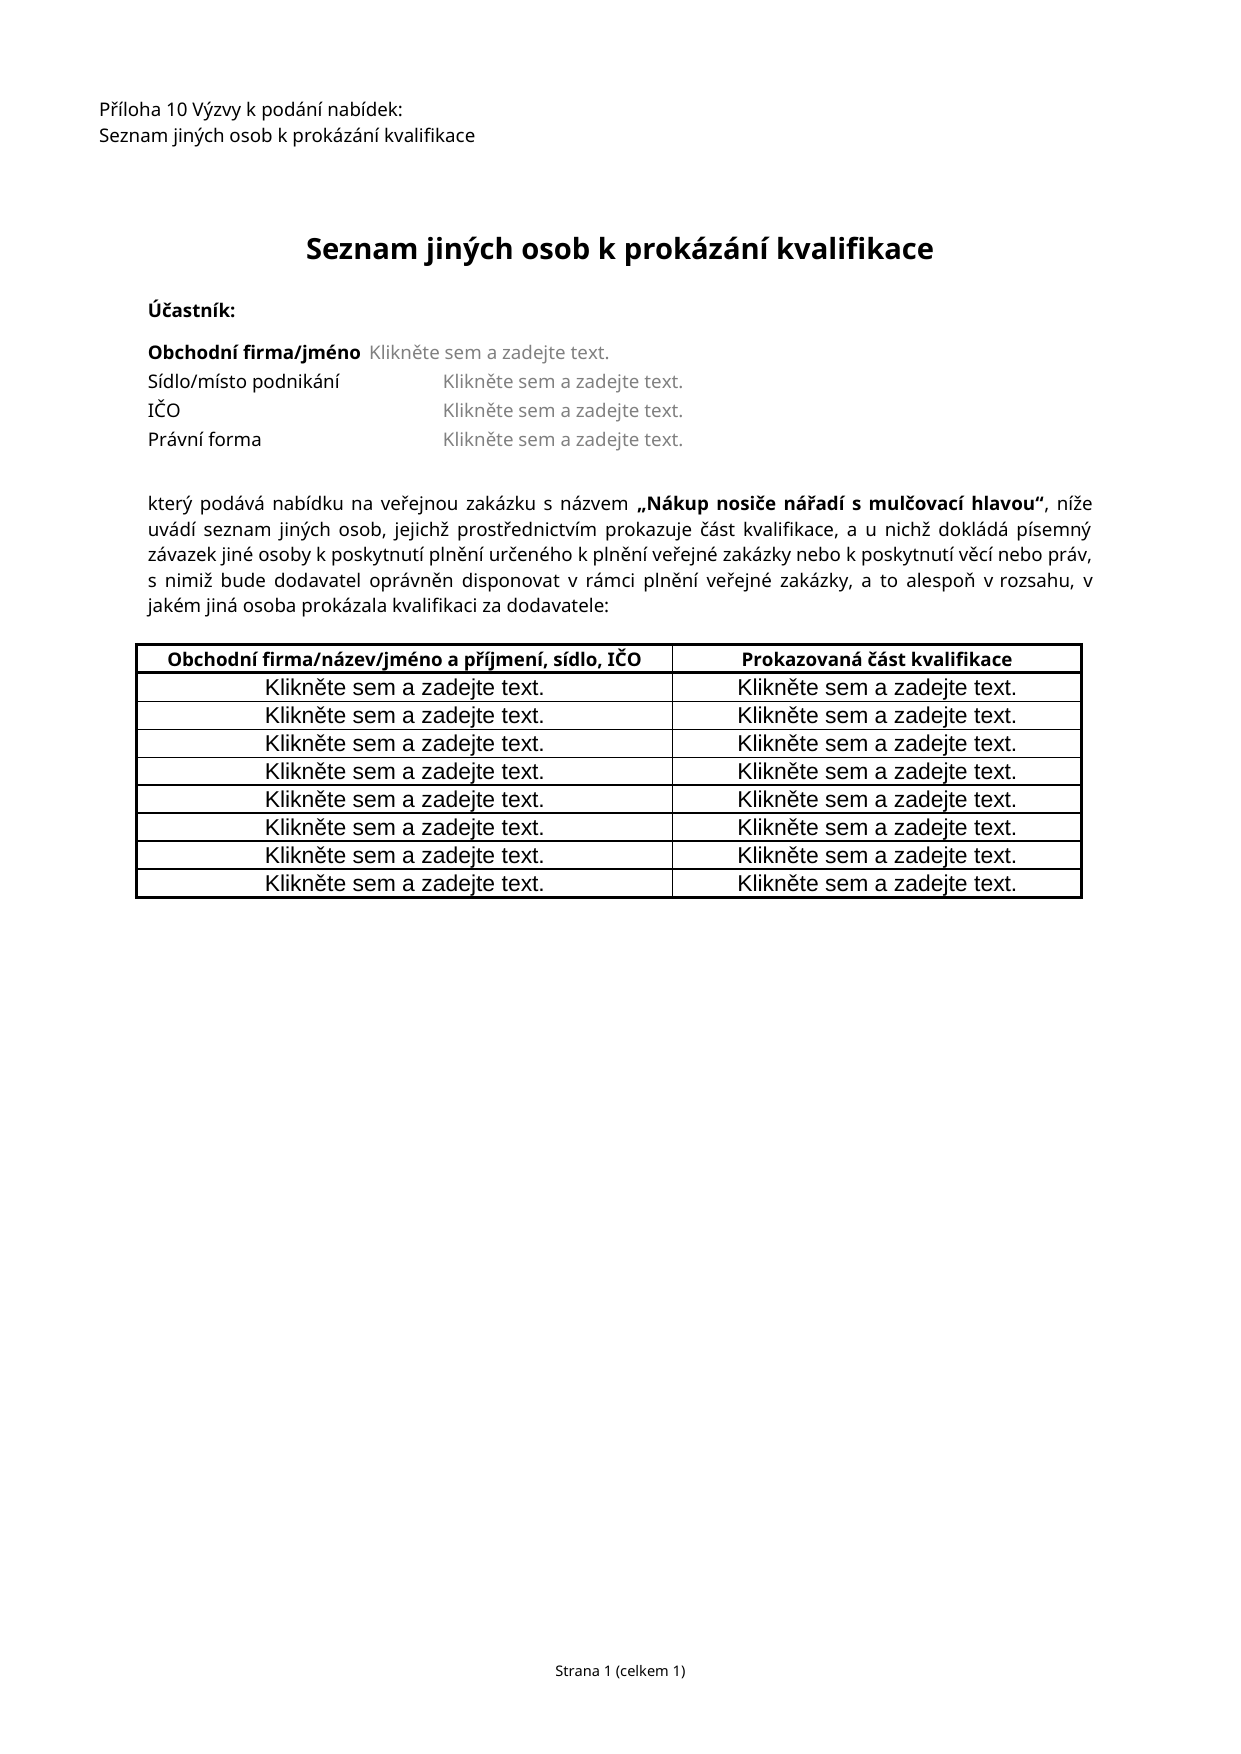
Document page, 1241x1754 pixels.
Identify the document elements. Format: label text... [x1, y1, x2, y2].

table_header Prokazovaná část kvalifikace [673, 646, 1080, 671]
text Sídlo/místo podnikání [148, 365, 1093, 394]
text IČO [148, 394, 1093, 423]
text Právní forma [148, 423, 1093, 452]
table_header Obchodní firma/název/jméno a příjmení, sídlo, IČO [138, 646, 672, 671]
text Účastník: [148, 293, 1093, 324]
text který podává nabídku na veřejnou zakázku s názvem „Nákup nosiče nářadí s mulčovací hlavou“, níže uvádí seznam jiných osob, jejichž prostřednictvím prokazuje část kvalifikace, a u nichž dokládá písemný závazek jiné osoby k poskytnutí plnění určeného k plnění veřejné zakázky nebo k poskytnutí věcí nebo práv, s nimiž bude dodavatel oprávněn disponovat v rámci plnění veřejné zakázky, a to alespoň v rozsahu, v jakém jiná osoba prokázala kvalifikaci za dodavatele: [148, 490, 1093, 618]
text Obchodní firma/jméno [148, 336, 1093, 365]
title Seznam jiných osob k prokázání kvalifikace [148, 228, 1093, 268]
